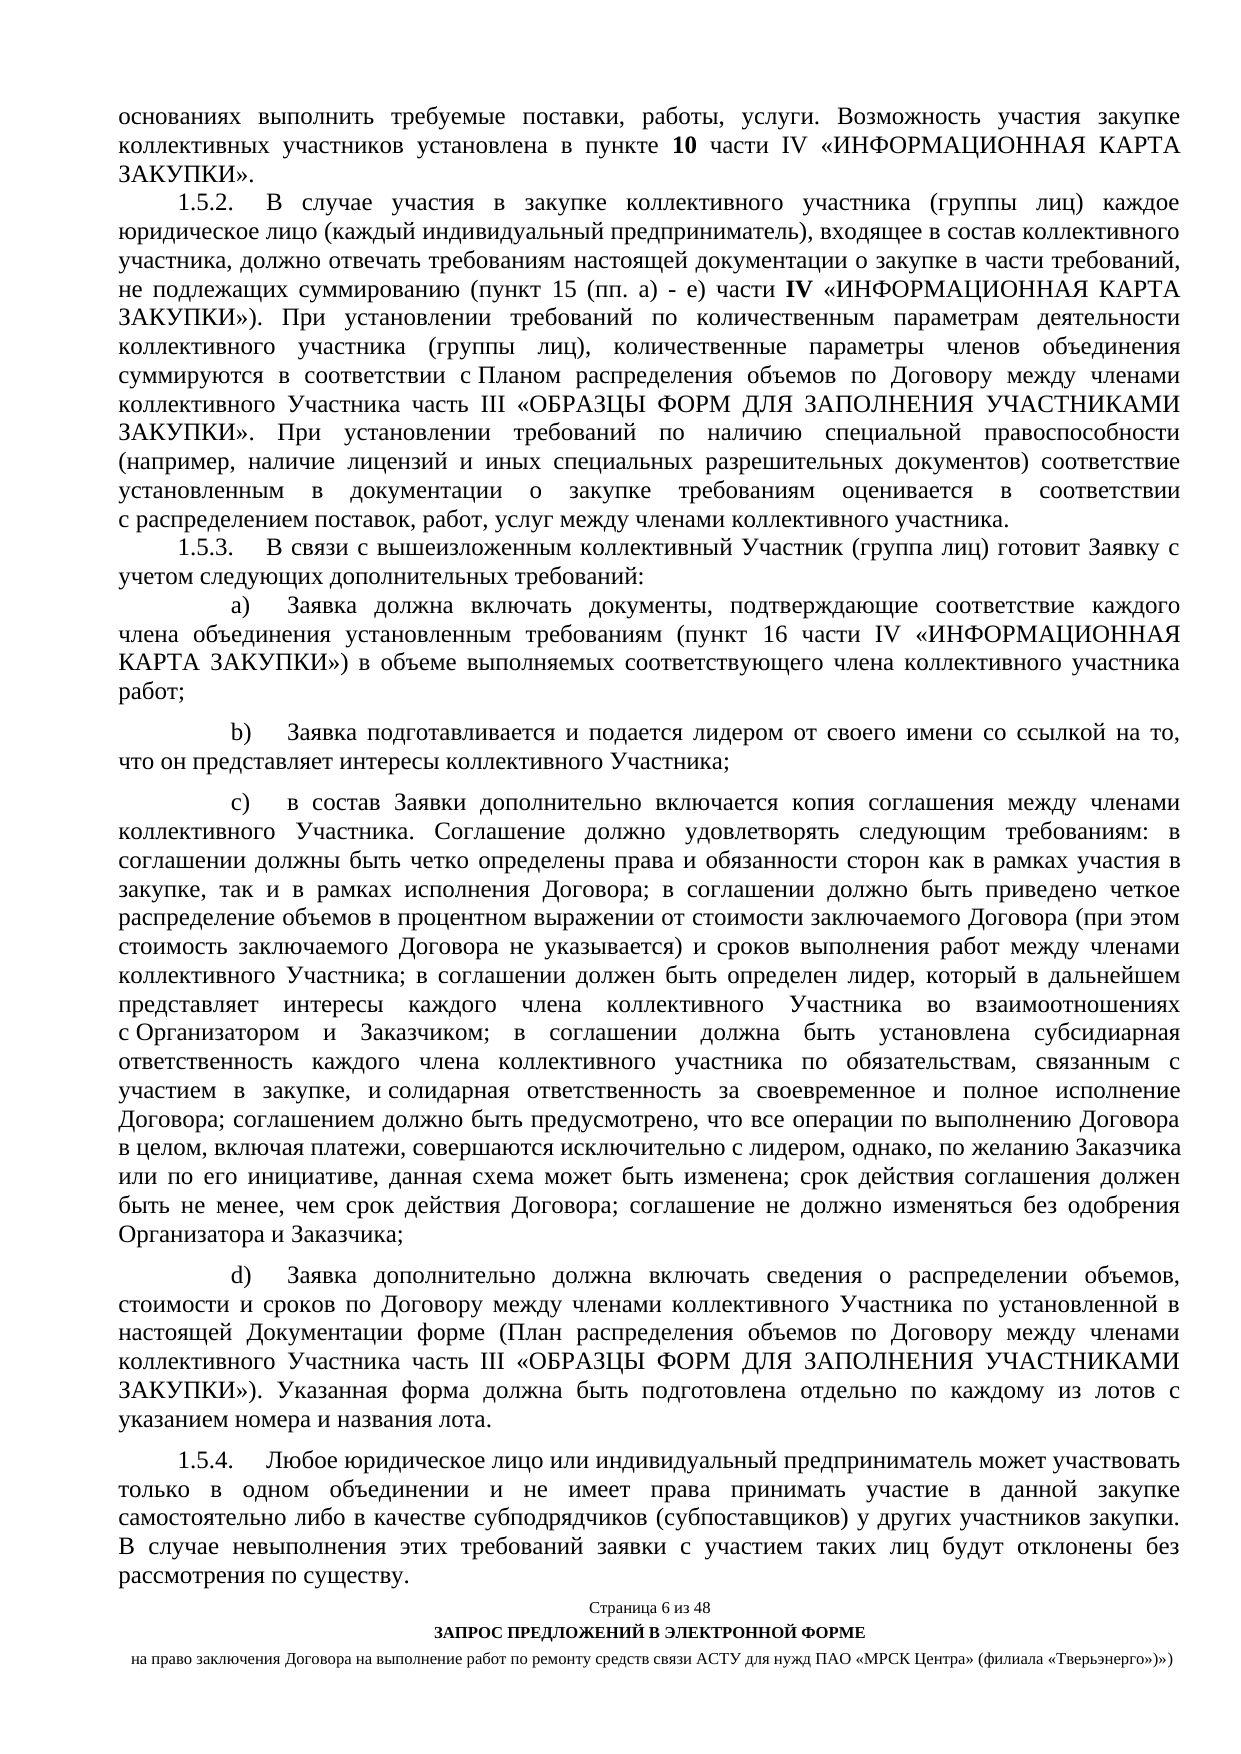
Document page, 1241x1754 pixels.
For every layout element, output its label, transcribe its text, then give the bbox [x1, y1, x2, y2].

subtitle В связи с вышеизложенным коллективный Участник (группа лиц) готовит Заявку с учетом следующих дополнительных требований: [118, 532, 1181, 590]
subtitle Любое юридическое лицо или индивидуальный предприниматель может участвовать только в одном объединении и не имеет права принимать участие в данной закупке самостоятельно либо в качестве субподрядчиков (субпоставщиков) у других участников закупки. В случае невыполнения этих требований заявки с участием таких лиц будут отклонены без рассмотрения по существу. [118, 1445, 1181, 1589]
list в состав Заявки дополнительно включается копия соглашения между членами коллективного Участника. Соглашение должно удовлетворять следующим требованиям: в соглашении должны быть четко определены права и обязанности сторон как в рамках участия в закупке, так и в рамках исполнения Договора; в соглашении должно быть приведено четкое распределение объемов в процентном выражении от стоимости заключаемого Договора (при этом стоимость заключаемого Договора не указывается) и сроков выполнения работ между членами коллективного Участника; в соглашении должен быть определен лидер, который в дальнейшем представляет интересы каждого члена коллективного Участника во взаимоотношениях с Организатором и Заказчиком; в соглашении должна быть установлена субсидиарная ответственность каждого члена коллективного участника по обязательствам, связанным с участием в закупке, и солидарная ответственность за своевременное и полное исполнение Договора; соглашением должно быть предусмотрено, что все операции по выполнению Договора в целом, включая платежи, совершаются исключительно с лидером, однако, по желанию Заказчика или по его инициативе, данная схема может быть изменена; срок действия соглашения должен быть не менее, чем срок действия Договора; соглашение не должно изменяться без одобрения Организатора и Заказчика; [118, 787, 1181, 1247]
subtitle В случае участия в закупке коллективного участника (группы лиц) каждое юридическое лицо (каждый индивидуальный предприниматель), входящее в состав коллективного участника, должно отвечать требованиям настоящей документации о закупке в части требований, не подлежащих суммированию (пункт 15 (пп. а) - е) части IV «ИНФОРМАЦИОННАЯ КАРТА ЗАКУПКИ»). При установлении требований по количественным параметрам деятельности коллективного участника (группы лиц), количественные параметры членов объединения суммируются в соответствии с Планом распределения объемов по Договору между членами коллективного Участника часть III «ОБРАЗЦЫ ФОРМ ДЛЯ ЗАПОЛНЕНИЯ УЧАСТНИКАМИ ЗАКУПКИ». При установлении требований по наличию специальной правоспособности (например, наличие лицензий и иных специальных разрешительных документов) соответствие установленным в документации о закупке требованиям оценивается в соответствии с распределением поставок, работ, услуг между членами коллективного участника. [118, 187, 1181, 532]
list Заявка должна включать документы, подтверждающие соответствие каждого члена объединения установленным требованиям (пункт 16 части IV «ИНФОРМАЦИОННАЯ КАРТА ЗАКУПКИ») в объеме выполняемых соответствующего члена коллективного участника работ; [118, 590, 1181, 705]
list Заявка дополнительно должна включать сведения о распределении объемов, стоимости и сроков по Договору между членами коллективного Участника по установленной в настоящей Документации форме (План распределения объемов по Договору между членами коллективного Участника часть III «ОБРАЗЦЫ ФОРМ ДЛЯ ЗАПОЛНЕНИЯ УЧАСТНИКАМИ ЗАКУПКИ»). Указанная форма должна быть подготовлена отдельно по каждому из лотов с указанием номера и названия лота. [118, 1260, 1181, 1432]
list Заявка подготавливается и подается лидером от своего имени со ссылкой на то, что он представляет интересы коллективного Участника; [118, 717, 1181, 775]
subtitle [118, 101, 1181, 187]
